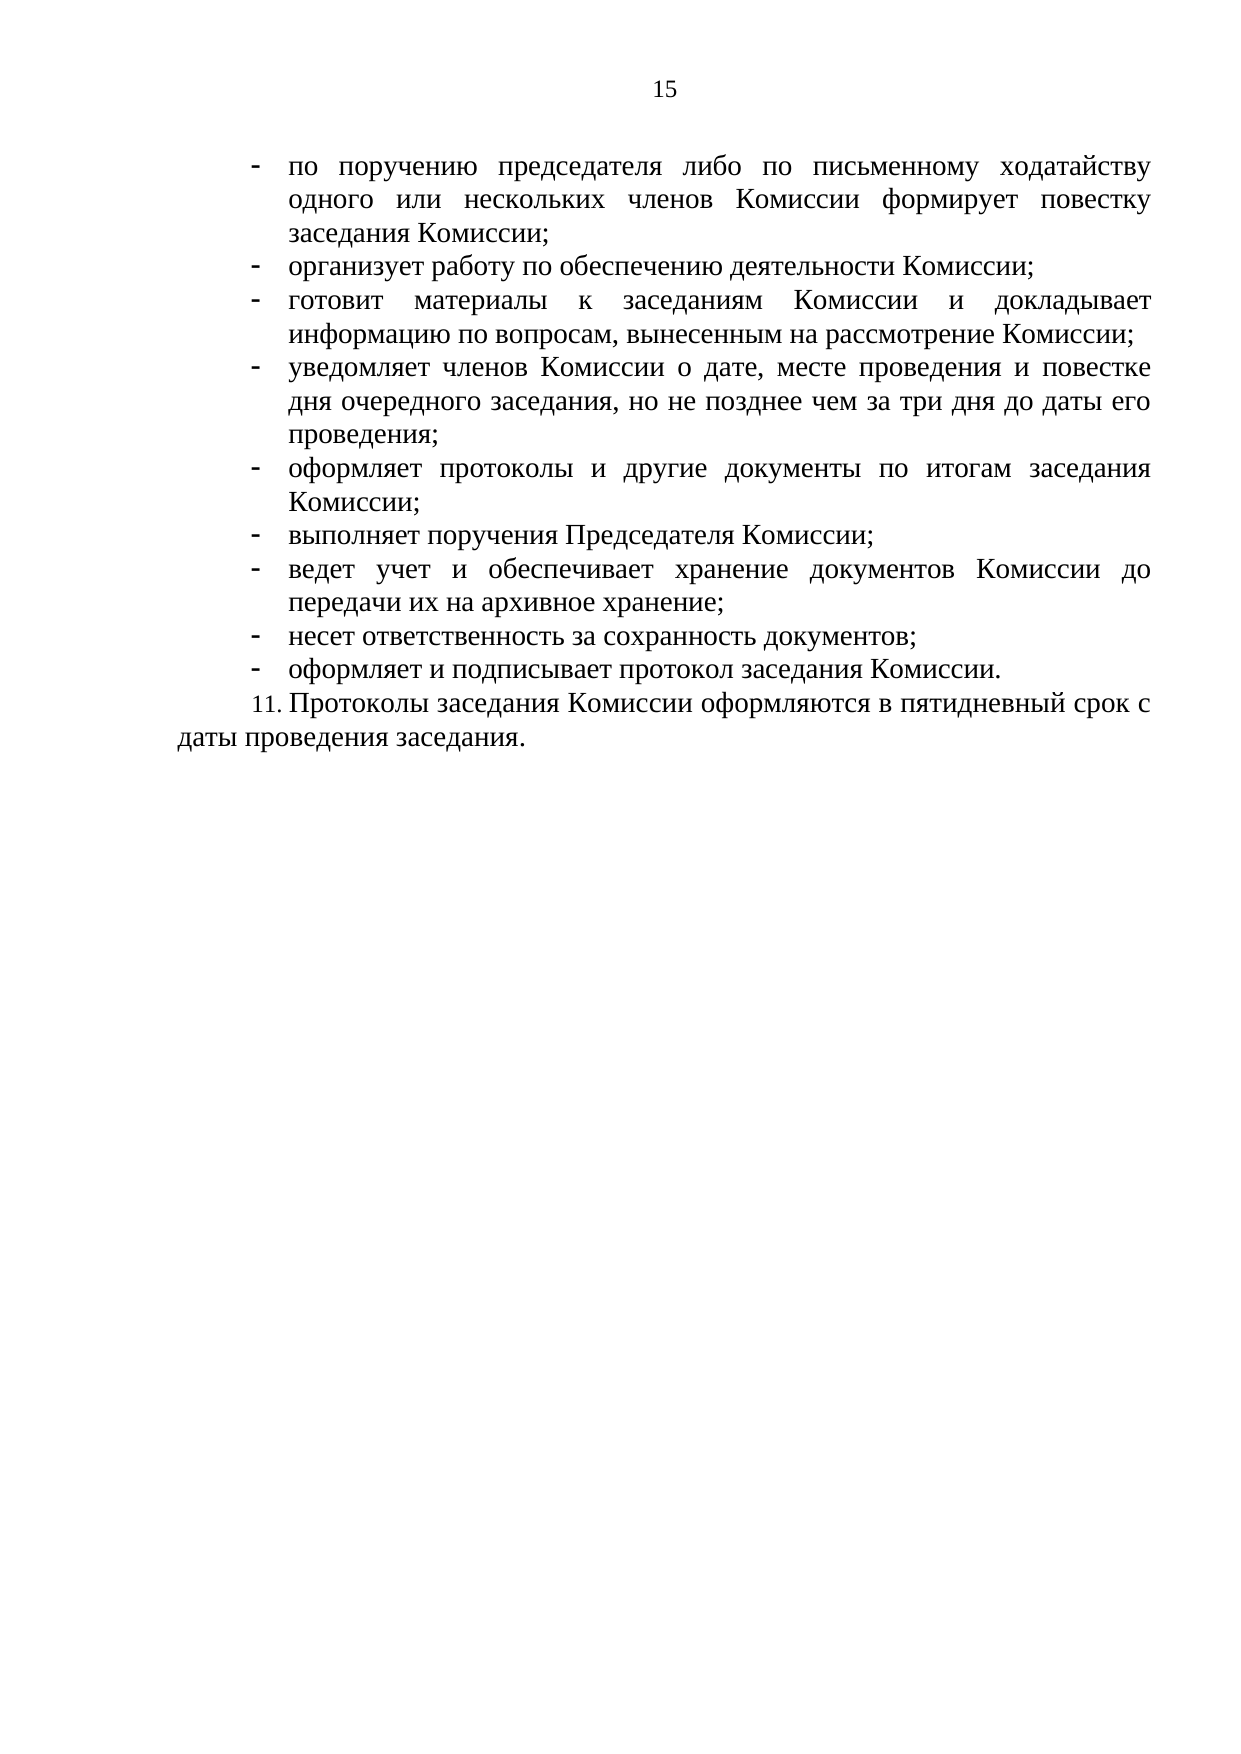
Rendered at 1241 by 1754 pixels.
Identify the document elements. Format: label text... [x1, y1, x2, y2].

list оформляет и подписывает протокол заседания Комиссии. [251, 652, 1152, 685]
list организует работу по обеспечению деятельности Комиссии; [251, 248, 1152, 282]
list ведет учет и обеспечивает хранение документов Комиссии до передачи их на архивное хранение; [251, 551, 1152, 618]
list несет ответственность за сохранность документов; [251, 618, 1152, 652]
list уведомляет членов Комиссии о дате, месте проведения и повестке дня очередного заседания, но не позднее чем за три дня до даты его проведения; [251, 349, 1152, 450]
list выполняет поручения Председателя Комиссии; [251, 517, 1152, 551]
list оформляет протоколы и другие документы по итогам заседания Комиссии; [251, 450, 1152, 517]
list готовит материалы к заседаниям Комиссии и докладывает информацию по вопросам, вынесенным на рассмотрение Комиссии; [251, 282, 1152, 349]
list Протоколы заседания Комиссии оформляются в пятидневный срок с даты проведения заседания. [177, 685, 1152, 752]
list по поручению председателя либо по письменному ходатайству одного или нескольких членов Комиссии формирует повестку заседания Комиссии; [251, 148, 1152, 248]
